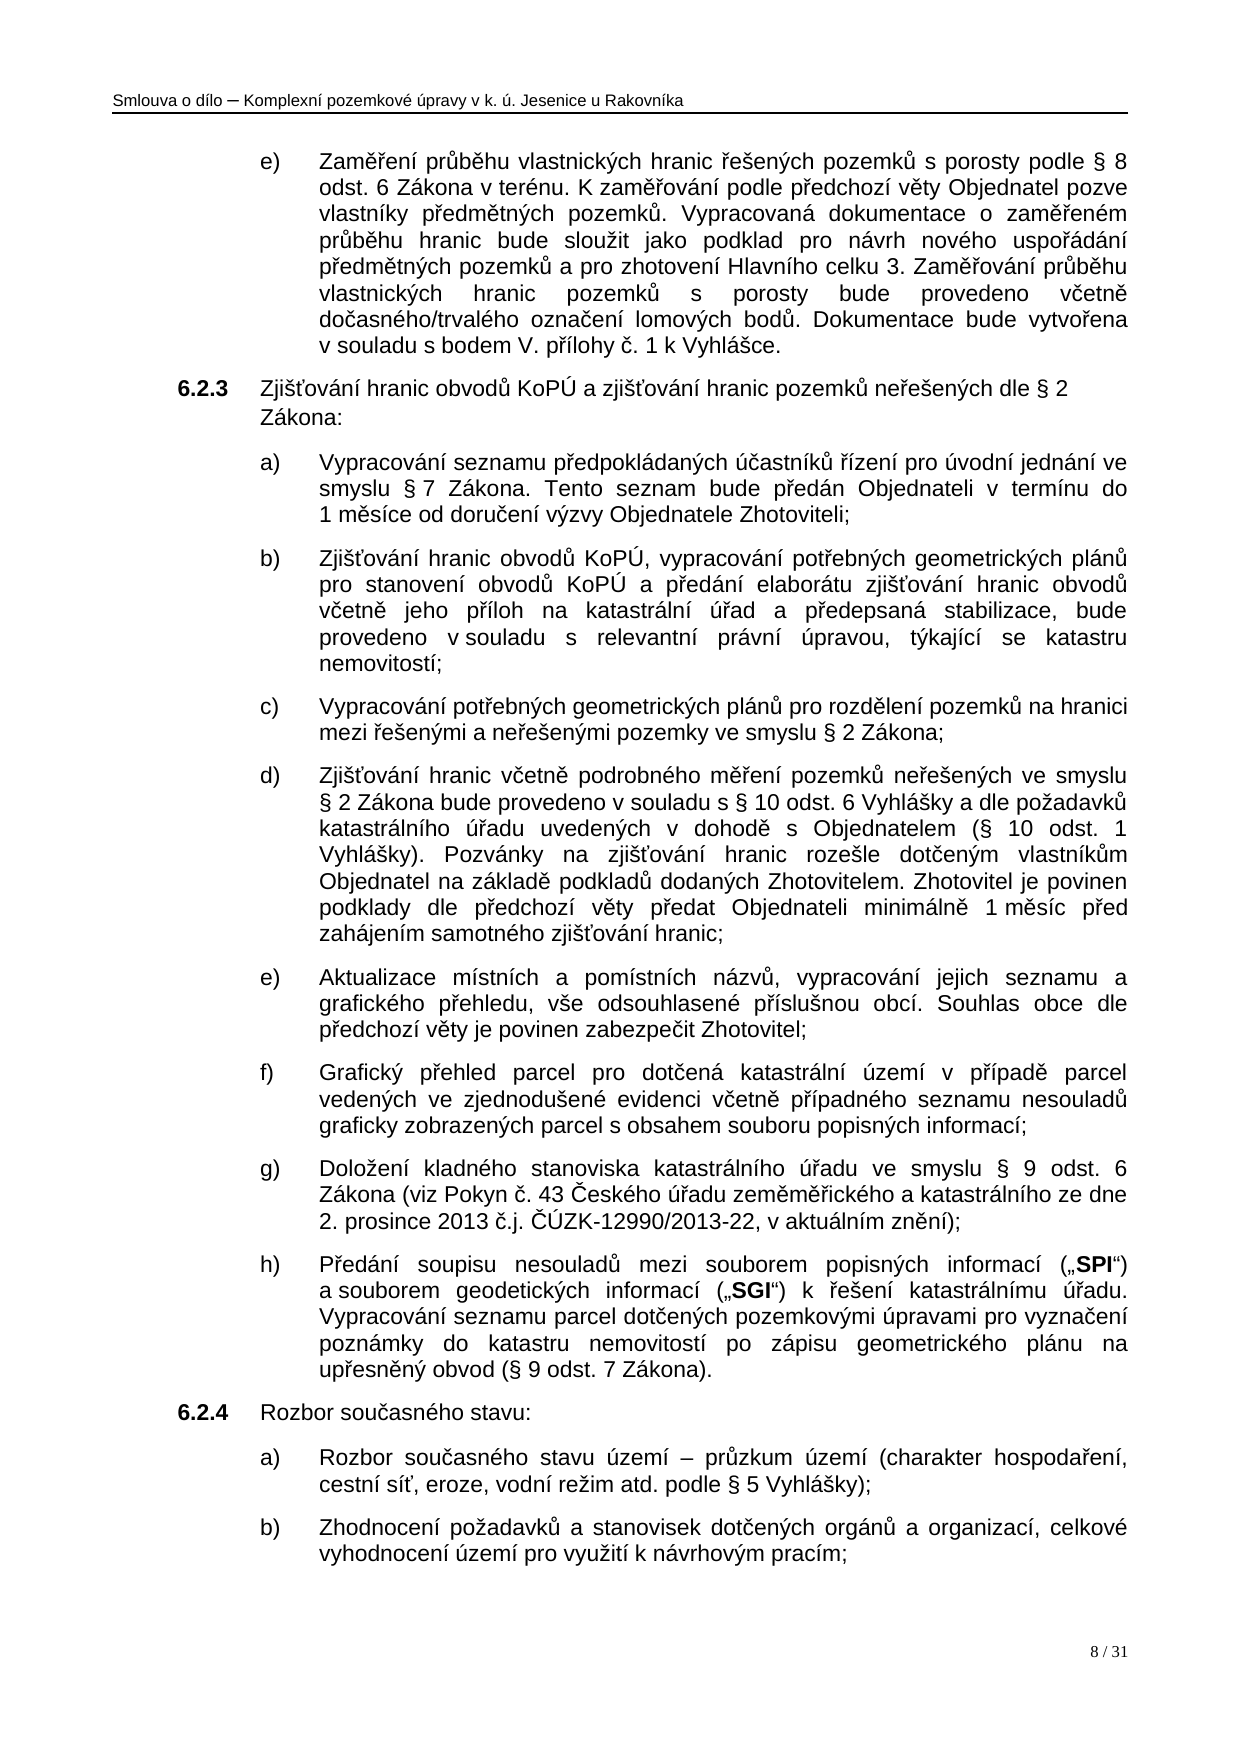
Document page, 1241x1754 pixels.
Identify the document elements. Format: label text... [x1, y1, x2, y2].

list Vypracování potřebných geometrických plánů pro rozdělení pozemků na hranici mezi řešenými a neřešenými pozemky ve smyslu § 2 Zákona; [260, 693, 1128, 746]
list Doložení kladného stanoviska katastrálního úřadu ve smyslu § 9 odst. 6 Zákona (viz Pokyn č. 43 Českého úřadu zeměměřického a katastrálního ze dne 2. prosince 2013 č.j. ČÚZK-12990/2013-22, v aktuálním znění); [260, 1155, 1128, 1234]
list Grafický přehled parcel pro dotčená katastrální území v případě parcel vedených ve zjednodušené evidenci včetně případného seznamu nesouladů graficky zobrazených parcel s obsahem souboru popisných informací; [260, 1059, 1128, 1138]
text Rozbor současného stavu: [177, 1399, 1128, 1425]
list Aktualizace místních a pomístních názvů, vypracování jejich seznamu a grafického přehledu, vše odsouhlasené příslušnou obcí. Souhlas obce dle předchozí věty je povinen zabezpečit Zhotovitel; [260, 963, 1128, 1042]
list Předání soupisu nesouladů mezi souborem popisných informací („SPI“) a souborem geodetických informací („SGI“) k řešení katastrálnímu úřadu. Vypracování seznamu parcel dotčených pozemkovými úpravami pro vyznačení poznámky do katastru nemovitostí po zápisu geometrického plánu na upřesněný obvod (§ 9 odst. 7 Zákona). [260, 1251, 1128, 1382]
list Zjišťování hranic včetně podrobného měření pozemků neřešených ve smyslu § 2 Zákona bude provedeno v souladu s § 10 odst. 6 Vyhlášky a dle požadavků katastrálního úřadu uvedených v dohodě s Objednatelem (§ 10 odst. 1 Vyhlášky). Pozvánky na zjišťování hranic rozešle dotčeným vlastníkům Objednatel na základě podkladů dodaných Zhotovitelem. Zhotovitel je povinen podklady dle předchozí věty předat Objednateli minimálně 1 měsíc před zahájením samotného zjišťování hranic; [260, 762, 1128, 947]
list Zaměření průběhu vlastnických hranic řešených pozemků s porosty podle § 8 odst. 6 Zákona v terénu. K zaměřování podle předchozí věty Objednatel pozve vlastníky předmětných pozemků. Vypracovaná dokumentace o zaměřeném průběhu hranic bude sloužit jako podklad pro návrh nového uspořádání předmětných pozemků a pro zhotovení Hlavního celku 3. Zaměřování průběhu vlastnických hranic pozemků s porosty bude provedeno včetně dočasného/trvalého označení lomových bodů. Dokumentace bude vytvořena v souladu s bodem V. přílohy č. 1 k Vyhlášce. [260, 148, 1128, 358]
list Zhodnocení požadavků a stanovisek dotčených orgánů a organizací, celkové vyhodnocení území pro využití k návrhovým pracím; [260, 1513, 1128, 1566]
list Rozbor současného stavu území – průzkum území (charakter hospodaření, cestní síť, eroze, vodní režim atd. podle § 5 Vyhlášky); [260, 1444, 1128, 1497]
list Zjišťování hranic obvodů KoPÚ, vypracování potřebných geometrických plánů pro stanovení obvodů KoPÚ a předání elaborátu zjišťování hranic obvodů včetně jeho příloh na katastrální úřad a předepsaná stabilizace, bude provedeno v souladu s relevantní právní úpravou, týkající se katastru nemovitostí; [260, 544, 1128, 676]
list Vypracování seznamu předpokládaných účastníků řízení pro úvodní jednání ve smyslu § 7 Zákona. Tento seznam bude předán Objednateli v termínu do 1 měsíce od doručení výzvy Objednatele Zhotoviteli; [260, 449, 1128, 528]
text Zjišťování hranic obvodů KoPÚ a zjišťování hranic pozemků neřešených dle § 2 Zákona: [177, 375, 1128, 430]
